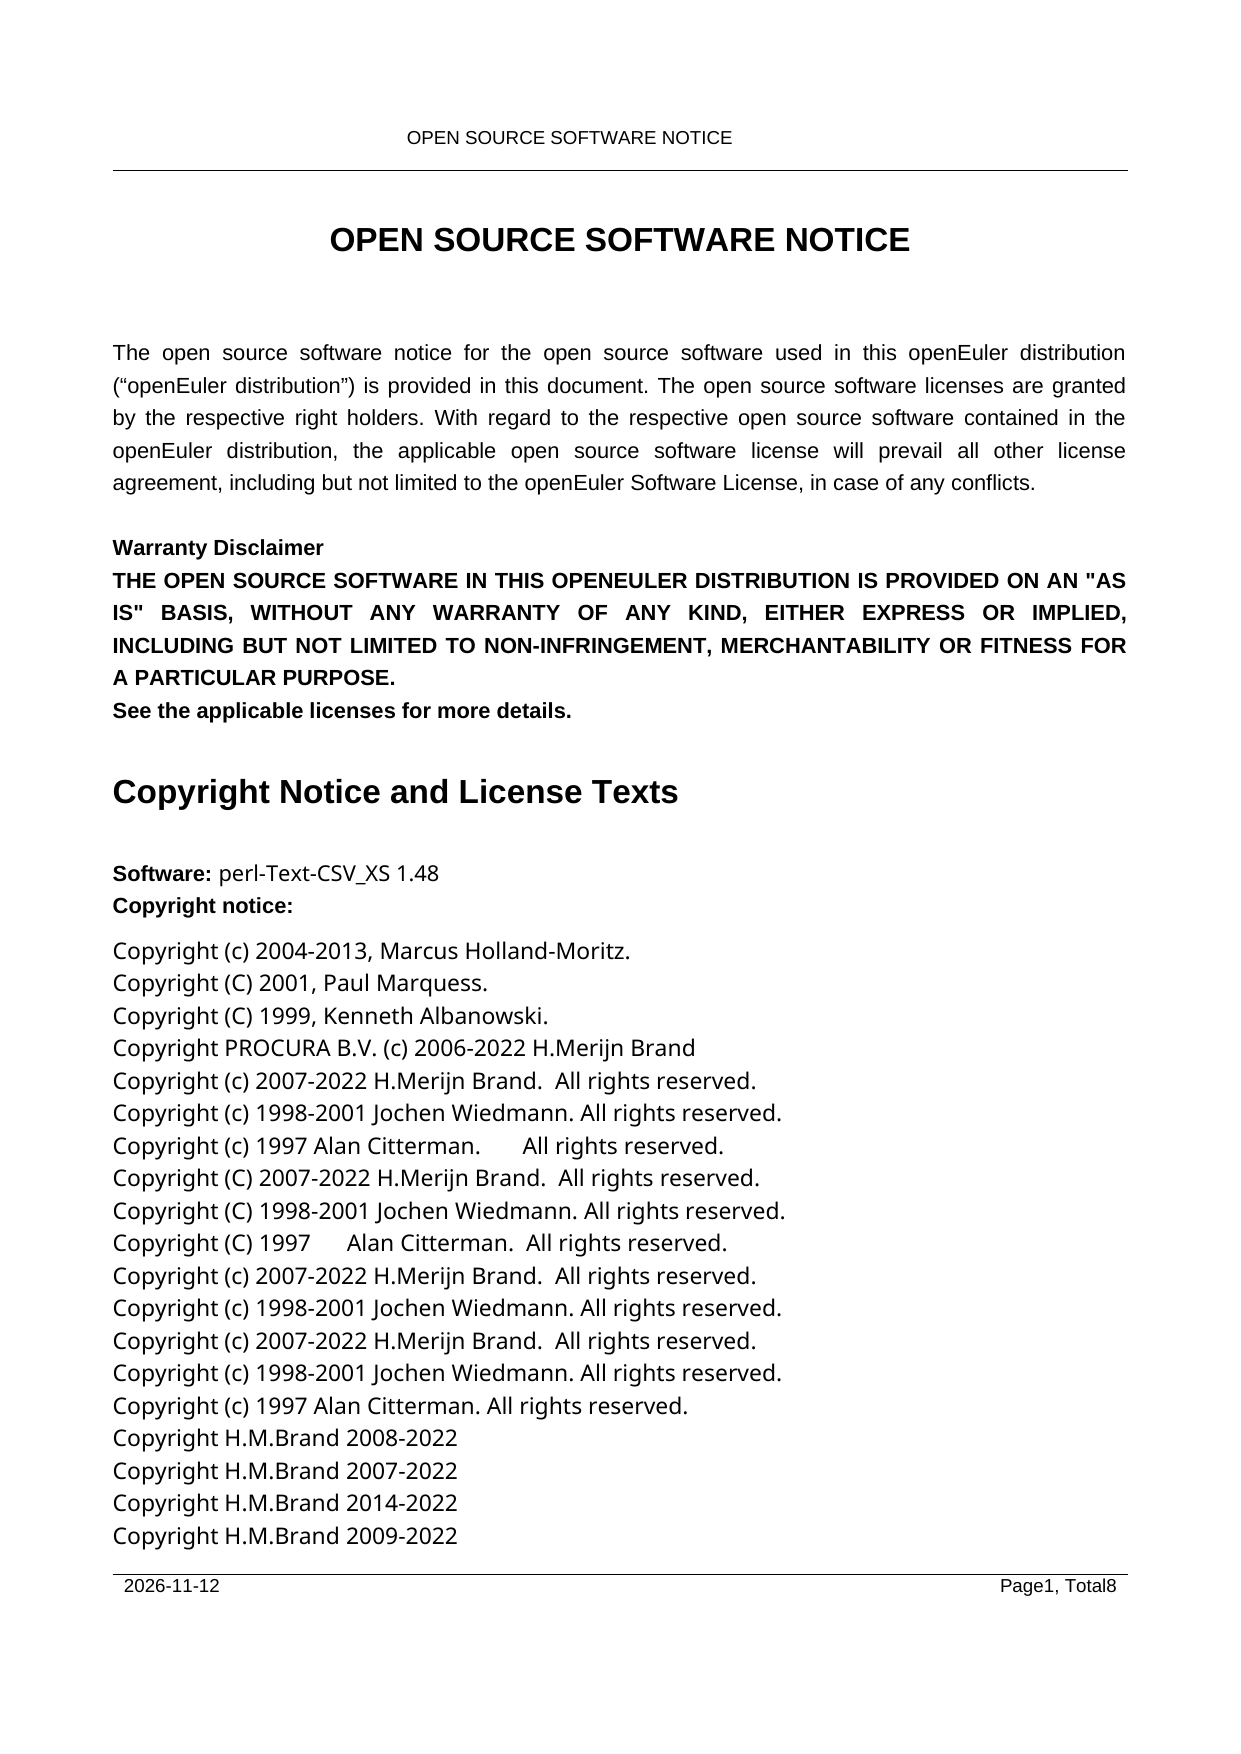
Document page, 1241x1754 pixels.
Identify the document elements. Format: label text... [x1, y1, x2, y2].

text Copyright (c) 1998-2001 Jochen Wiedmann. All rights reserved. [112, 1356, 1128, 1389]
text Warranty Disclaimer [112, 531, 1128, 564]
text Copyright (c) 1997 Alan Citterman. All rights reserved. [112, 1129, 1128, 1161]
text Copyright (c) 1998-2001 Jochen Wiedmann. All rights reserved. [112, 1291, 1128, 1324]
text Copyright (c) 2004-2013, Marcus Holland-Moritz. [112, 934, 1128, 966]
text Copyright PROCURA B.V. (c) 2006-2022 H.Merijn Brand [112, 1031, 1128, 1064]
text Copyright Notice and License Texts [112, 759, 1128, 824]
text Copyright (C) 2001, Paul Marquess. [112, 966, 1128, 999]
text OPEN SOURCE SOFTWARE NOTICE [112, 206, 1128, 271]
text Copyright (c) 2007-2022 H.Merijn Brand. All rights reserved. [112, 1064, 1128, 1096]
text Copyright (C) 1999, Kenneth Albanowski. [112, 999, 1128, 1031]
text Copyright H.M.Brand 2007-2022 [112, 1454, 1128, 1486]
title Software: perl-Text-CSV_XS 1.48 [112, 856, 1128, 889]
text Copyright H.M.Brand 2014-2022 [112, 1486, 1128, 1519]
text Copyright (C) 1997 Alan Citterman. All rights reserved. [112, 1226, 1128, 1259]
text The open source software notice for the open source software used in this openEuler distribution (“openEuler distribution”) is provided in this document. The open source software licenses are granted by the respective right holders. With regard to the respective open source software contained in the openEuler distribution, the applicable open source software license will prevail all other license agreement, including but not limited to the openEuler Software License, in case of any conflicts. [112, 336, 1128, 499]
text Copyright (C) 2007-2022 H.Merijn Brand. All rights reserved. [112, 1161, 1128, 1194]
text Copyright notice: [112, 889, 1128, 921]
text THE OPEN SOURCE SOFTWARE IN THIS OPENEULER DISTRIBUTION IS PROVIDED ON AN "AS IS" BASIS, WITHOUT ANY WARRANTY OF ANY KIND, EITHER EXPRESS OR IMPLIED, INCLUDING BUT NOT LIMITED TO NON-INFRINGEMENT, MERCHANTABILITY OR FITNESS FOR A PARTICULAR PURPOSE. See the applicable licenses for more details. [112, 564, 1128, 726]
text Copyright (c) 1997 Alan Citterman. All rights reserved. [112, 1389, 1128, 1421]
text Copyright H.M.Brand 2009-2022 [112, 1519, 1128, 1551]
text Copyright (c) 2007-2022 H.Merijn Brand. All rights reserved. [112, 1259, 1128, 1291]
text Copyright (c) 1998-2001 Jochen Wiedmann. All rights reserved. [112, 1096, 1128, 1129]
text Copyright H.M.Brand 2008-2022 [112, 1421, 1128, 1454]
text Copyright (C) 1998-2001 Jochen Wiedmann. All rights reserved. [112, 1194, 1128, 1226]
text Copyright (c) 2007-2022 H.Merijn Brand. All rights reserved. [112, 1324, 1128, 1356]
